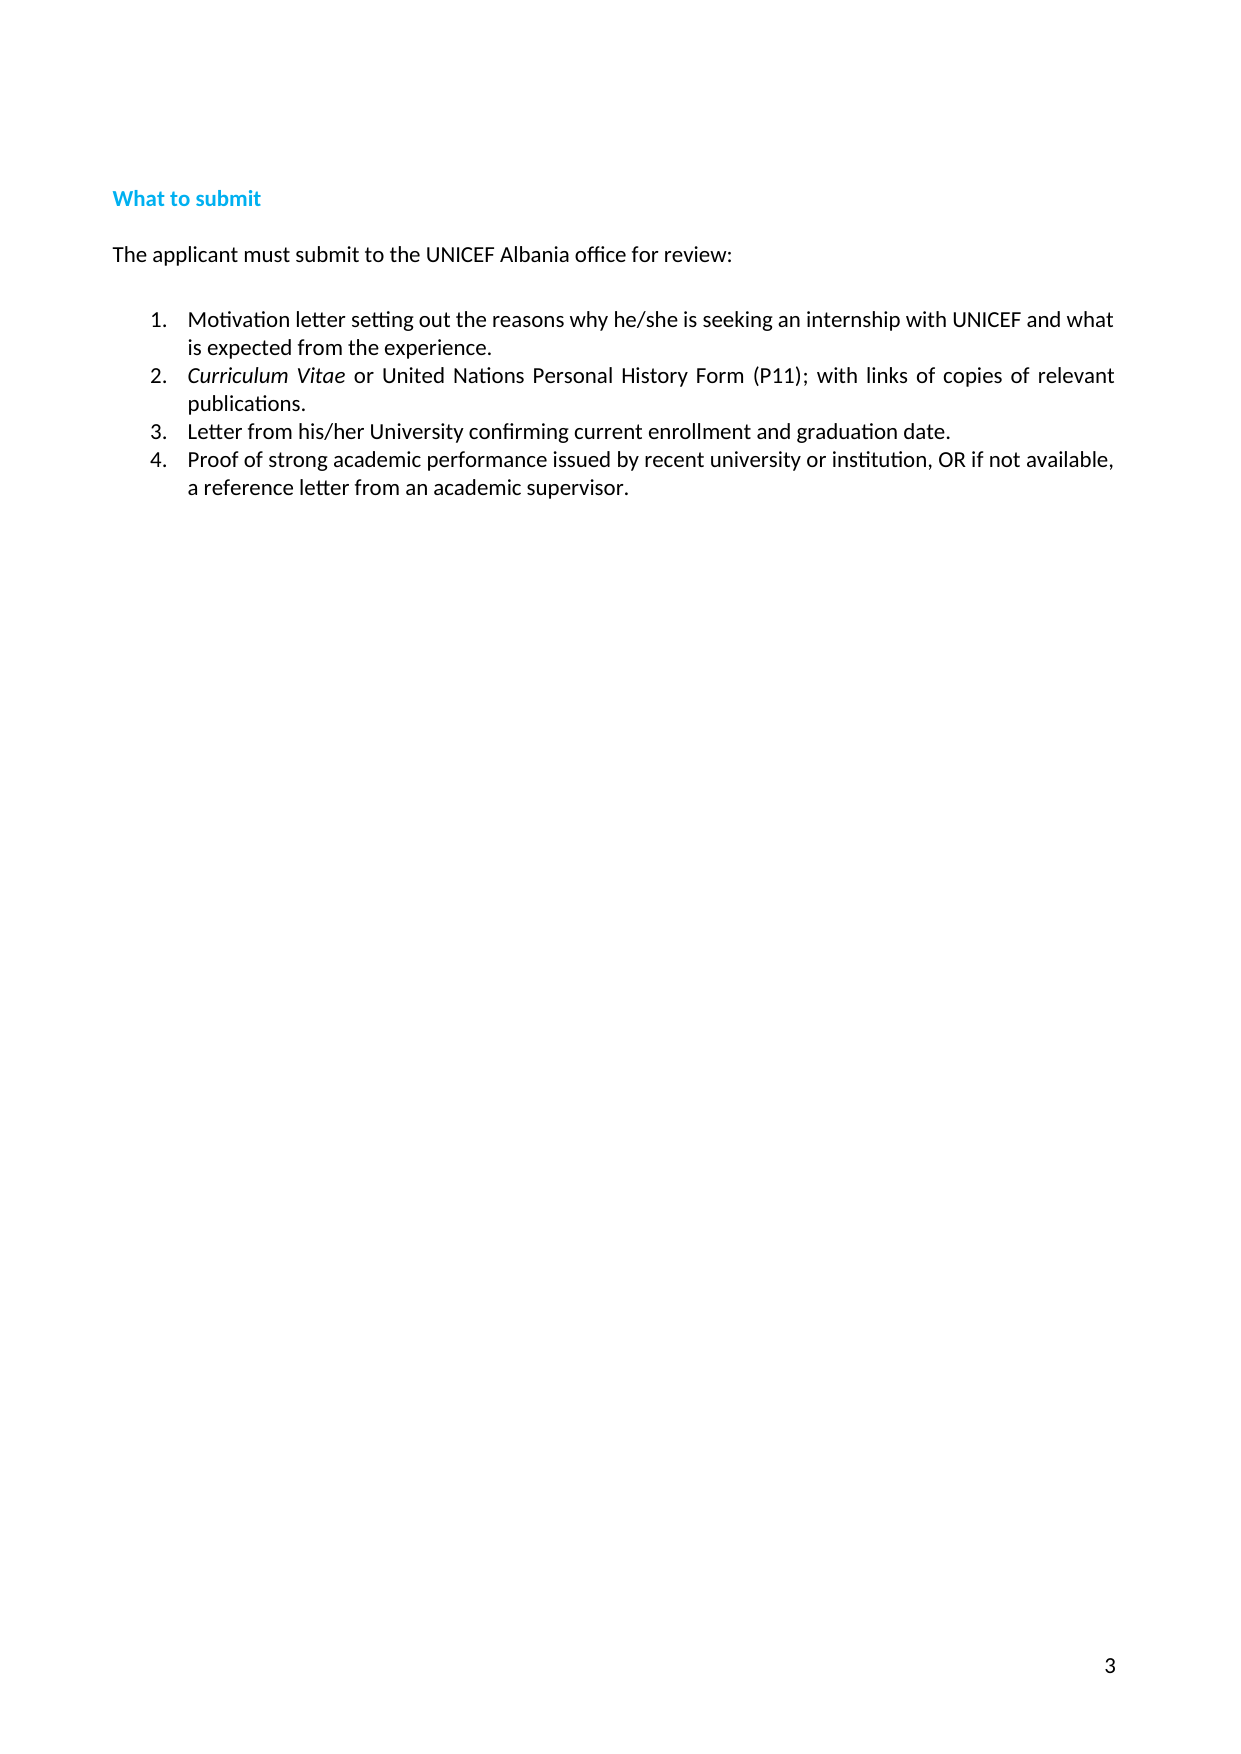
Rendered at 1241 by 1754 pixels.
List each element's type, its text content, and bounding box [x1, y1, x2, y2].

text What to submit [112, 184, 1116, 212]
text The applicant must submit to the UNICEF Albania office for review: [112, 241, 1116, 268]
list Letter from his/her University confirming current enrollment and graduation date. [150, 417, 1116, 445]
list Proof of strong academic performance issued by recent university or institution, OR if not available, a reference letter from an academic supervisor. [150, 445, 1116, 501]
list Motivation letter setting out the reasons why he/she is seeking an internship with UNICEF and what is expected from the experience. [150, 305, 1116, 361]
list Curriculum Vitae or United Nations Personal History Form (P11); with links of copies of relevant publications. [150, 361, 1116, 417]
